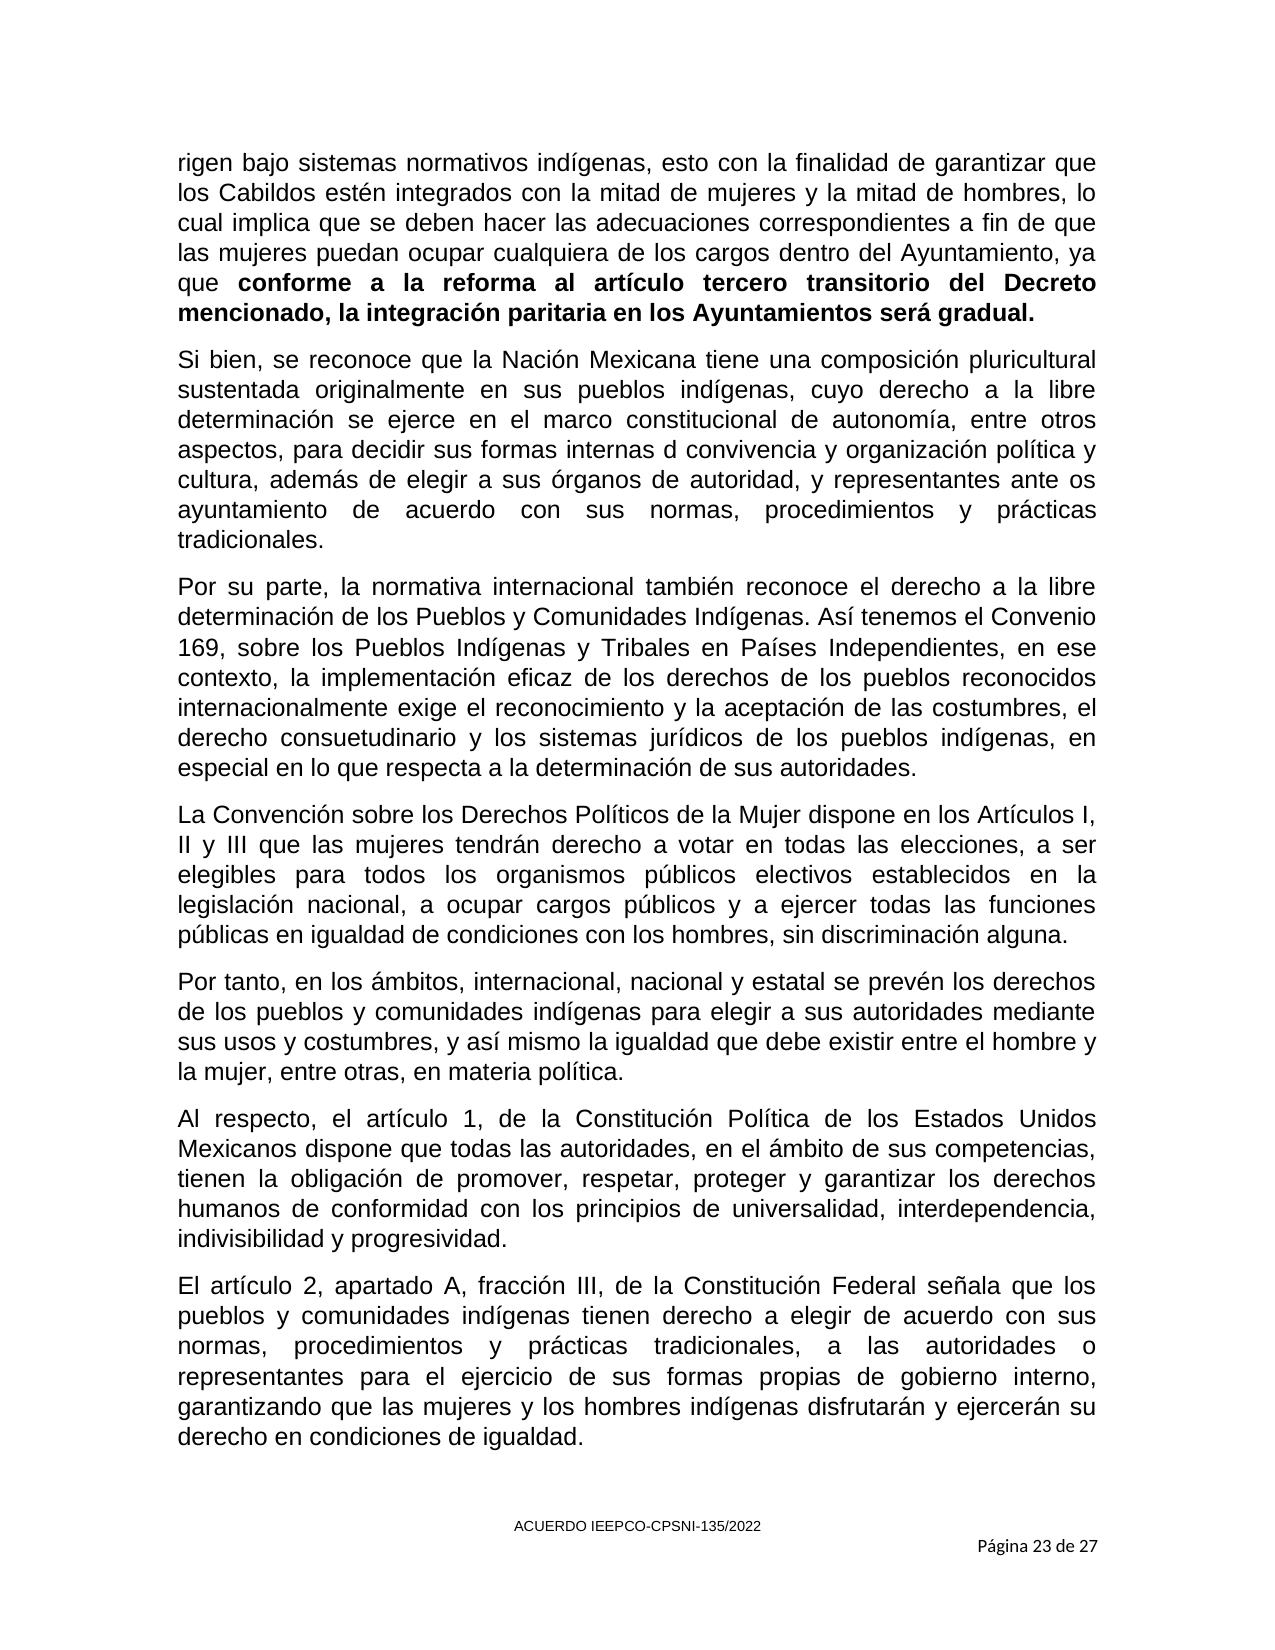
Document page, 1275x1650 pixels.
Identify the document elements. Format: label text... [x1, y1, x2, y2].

text Por su parte, la normativa internacional también reconoce el derecho a la libre determinación de los Pueblos y Comunidades Indígenas. Así tenemos el Convenio 169, sobre los Pueblos Indígenas y Tribales en Países Independientes, en ese contexto, la implementación eficaz de los derechos de los pueblos reconocidos internacionalmente exige el reconocimiento y la aceptación de las costumbres, el derecho consuetudinario y los sistemas jurídicos de los pueblos indígenas, en especial en lo que respecta a la determinación de sus autoridades. [177, 572, 1098, 782]
text La Convención sobre los Derechos Políticos de la Mujer dispone en los Artículos I, II y III que las mujeres tendrán derecho a votar en todas las elecciones, a ser elegibles para todos los organismos públicos electivos establecidos en la legislación nacional, a ocupar cargos públicos y a ejercer todas las funciones públicas en igualdad de condiciones con los hombres, sin discriminación alguna. [177, 800, 1098, 949]
text Por tanto, en los ámbitos, internacional, nacional y estatal se prevén los derechos de los pueblos y comunidades indígenas para elegir a sus autoridades mediante sus usos y costumbres, y así mismo la igualdad que debe existir entre el hombre y la mujer, entre otras, en materia política. [177, 967, 1098, 1086]
text Si bien, se reconoce que la Nación Mexicana tiene una composición pluricultural sustentada originalmente en sus pueblos indígenas, cuyo derecho a la libre determinación se ejerce en el marco constitucional de autonomía, entre otros aspectos, para decidir sus formas internas d convivencia y organización política y cultura, además de elegir a sus órganos de autoridad, y representantes ante os ayuntamiento de acuerdo con sus normas, procedimientos y prácticas tradicionales. [177, 345, 1098, 554]
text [177, 148, 1098, 327]
text El artículo 2, apartado A, fracción III, de la Constitución Federal señala que los pueblos y comunidades indígenas tienen derecho a elegir de acuerdo con sus normas, procedimientos y prácticas tradicionales, a las autoridades o representantes para el ejercicio de sus formas propias de gobierno interno, garantizando que las mujeres y los hombres indígenas disfrutarán y ejercerán su derecho en condiciones de igualdad. [177, 1271, 1098, 1450]
text Al respecto, el artículo 1, de la Constitución Política de los Estados Unidos Mexicanos dispone que todas las autoridades, en el ámbito de sus competencias, tienen la obligación de promover, respetar, proteger y garantizar los derechos humanos de conformidad con los principios de universalidad, interdependencia, indivisibilidad y progresividad. [177, 1104, 1098, 1253]
